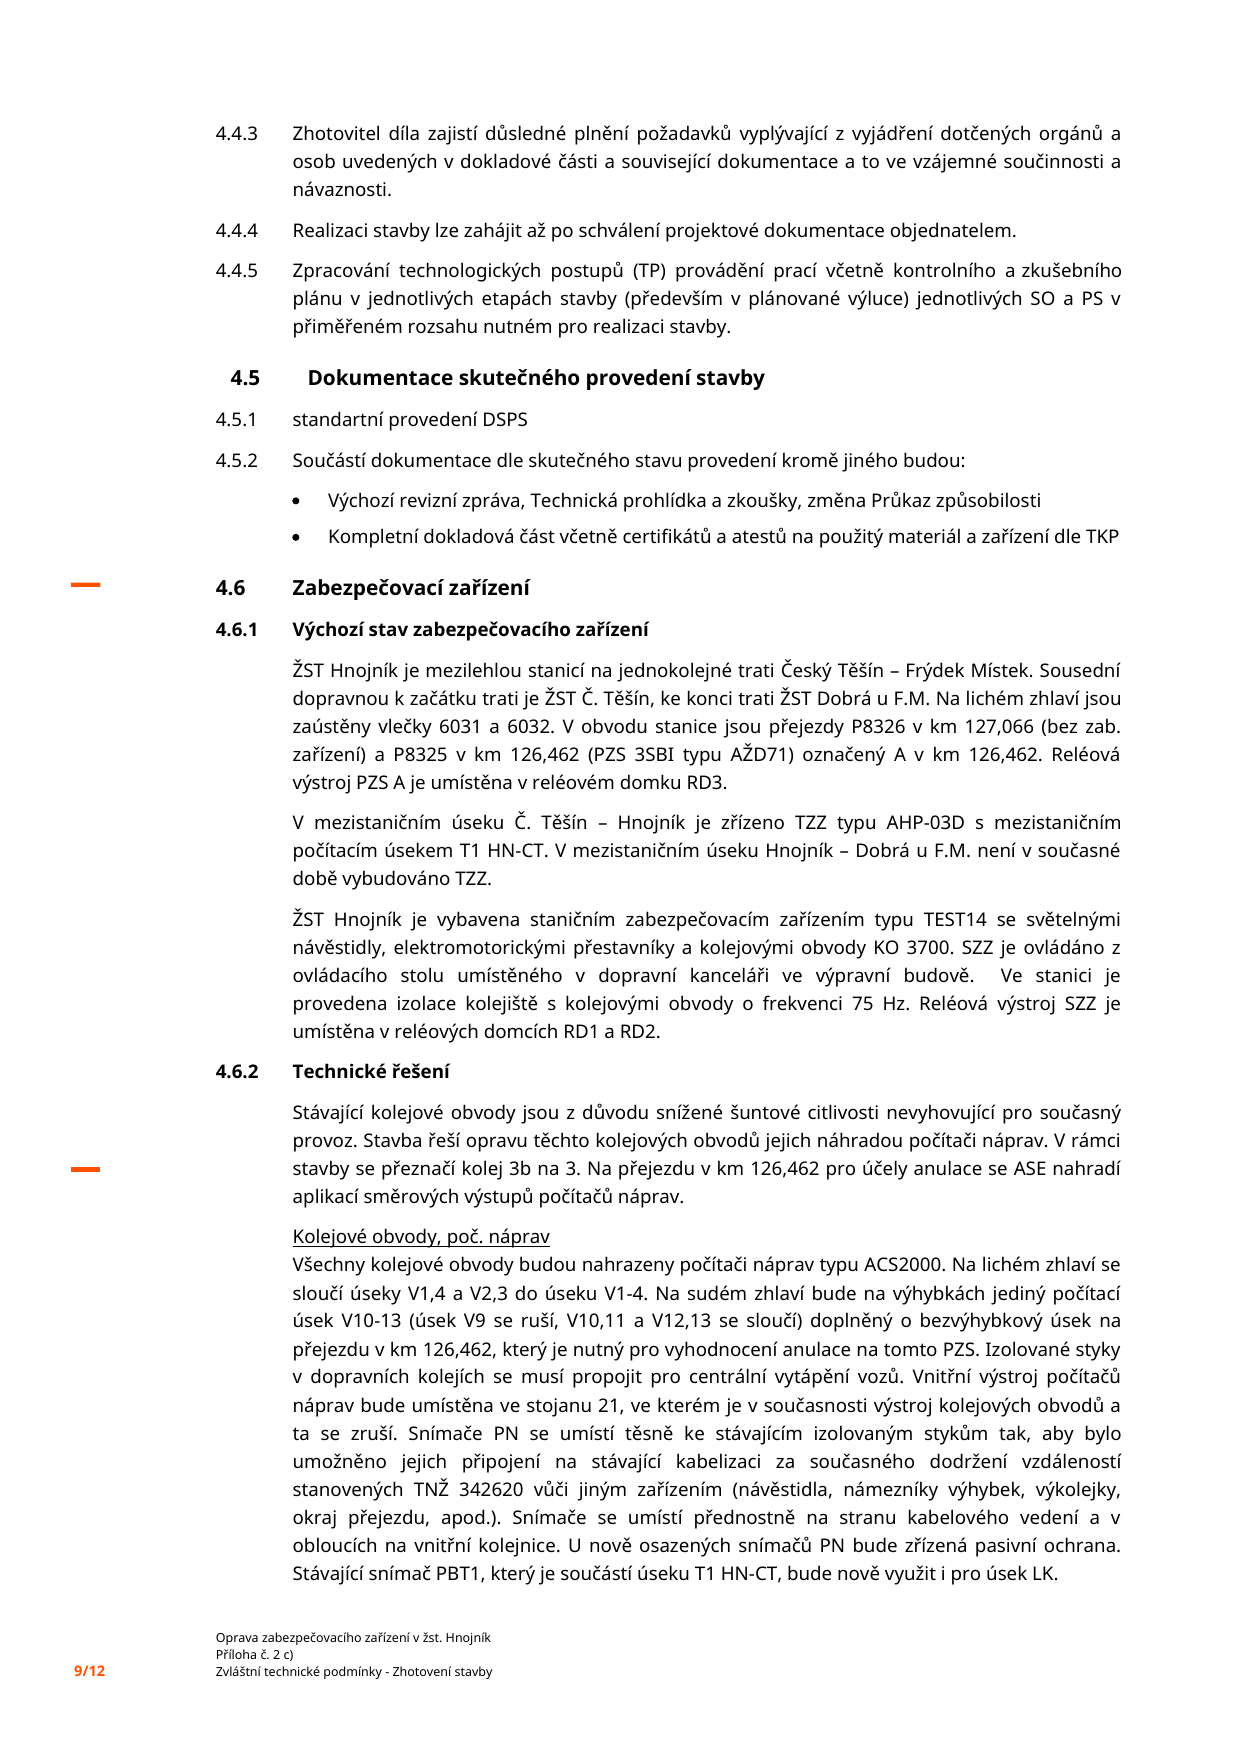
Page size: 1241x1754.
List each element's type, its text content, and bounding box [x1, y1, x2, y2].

text Součástí dokumentace dle skutečného stavu provedení kromě jiného budou: [216, 447, 1122, 472]
list Stávající kolejové obvody jsou z důvodu snížené šuntové citlivosti nevyhovující pro současný provoz. Stavba řeší opravu těchto kolejových obvodů jejich náhradou počítači náprav. V rámci stavby se přeznačí kolej 3b na 3. Na přejezdu v km 126,462 pro účely anulace se ASE nahradí aplikací směrových výstupů počítačů náprav. [292, 1099, 1122, 1209]
text Dokumentace skutečného provedení stavby [230, 363, 1122, 391]
text Technické řešení [216, 1059, 1122, 1084]
text Výchozí stav zabezpečovacího zařízení [216, 616, 1122, 642]
text standartní provedení DSPS [216, 406, 1122, 432]
list ŽST Hnojník je mezilehlou stanicí na jednokolejné trati Český Těšín – Frýdek Místek. Sousední dopravnou k začátku trati je ŽST Č. Těšín, ke konci trati ŽST Dobrá u F.M. Na lichém zhlaví jsou zaústěny vlečky 6031 a 6032. V obvodu stanice jsou přejezdy P8326 v km 127,066 (bez zab. zařízení) a P8325 v km 126,462 (PZS 3SBI typu AŽD71) označený A v km 126,462. Reléová výstroj PZS A je umístěna v reléovém domku RD3. [292, 657, 1122, 794]
list Kolejové obvody, poč. náprav [292, 1224, 1122, 1249]
text Výchozí revizní zpráva, Technická prohlídka a zkoušky, změna Průkaz způsobilosti [292, 487, 1122, 513]
text Zabezpečovací zařízení [216, 573, 1122, 601]
list ŽST Hnojník je vybavena staničním zabezpečovacím zařízením typu TEST14 se světelnými návěstidly, elektromotorickými přestavníky a kolejovými obvody KO 3700. SZZ je ovládáno z ovládacího stolu umístěného v dopravní kanceláři ve výpravní budově. Ve stanici je provedena izolace kolejiště s kolejovými obvody o frekvenci 75 Hz. Reléová výstroj SZZ je umístěna v reléových domcích RD1 a RD2. [292, 906, 1122, 1044]
list Všechny kolejové obvody budou nahrazeny počítači náprav typu ACS2000. Na lichém zhlaví se sloučí úseky V1,4 a V2,3 do úseku V1-4. Na sudém zhlaví bude na výhybkách jediný počítací úsek V10-13 (úsek V9 se ruší, V10,11 a V12,13 se sloučí) doplněný o bezvýhybkový úsek na přejezdu v km 126,462, který je nutný pro vyhodnocení anulace na tomto PZS. Izolované styky v dopravních kolejích se musí propojit pro centrální vytápění vozů. Vnitřní výstroj počítačů náprav bude umístěna ve stojanu 21, ve kterém je v současnosti výstroj kolejových obvodů a ta se zruší. Snímače PN se umístí těsně ke stávajícím izolovaným stykům tak, aby bylo umožněno jejich připojení na stávající kabelizaci za současného dodržení vzdáleností stanovených TNŽ 342620 vůči jiným zařízením (návěstidla, námezníky výhybek, výkolejky, okraj přejezdu, apod.). Snímače se umístí přednostně na stranu kabelového vedení a v obloucích na vnitřní kolejnice. U nově osazených snímačů PN bude zřízená pasivní ochrana. Stávající snímač PBT1, který je součástí úseku T1 HN-CT, bude nově využit i pro úsek LK. [292, 1252, 1122, 1586]
text Zpracování technologických postupů (TP) provádění prací včetně kontrolního a zkušebního plánu v jednotlivých etapách stavby (především v plánované výluce) jednotlivých SO a PS v přiměřeném rozsahu nutném pro realizaci stavby. [216, 258, 1122, 339]
list V mezistaničním úseku Č. Těšín – Hnojník je zřízeno TZZ typu AHP-03D s mezistaničním počítacím úsekem T1 HN-CT. V mezistaničním úseku Hnojník – Dobrá u F.M. není v současné době vybudováno TZZ. [292, 809, 1122, 891]
text Zhotovitel díla zajistí důsledné plnění požadavků vyplývající z vyjádření dotčených orgánů a osob uvedených v dokladové části a související dokumentace a to ve vzájemné součinnosti a návaznosti. [216, 121, 1122, 202]
text Realizaci stavby lze zahájit až po schválení projektové dokumentace objednatelem. [216, 217, 1122, 243]
text Kompletní dokladová část včetně certifikátů a atestů na použitý materiál a zařízení dle TKP [292, 524, 1122, 549]
